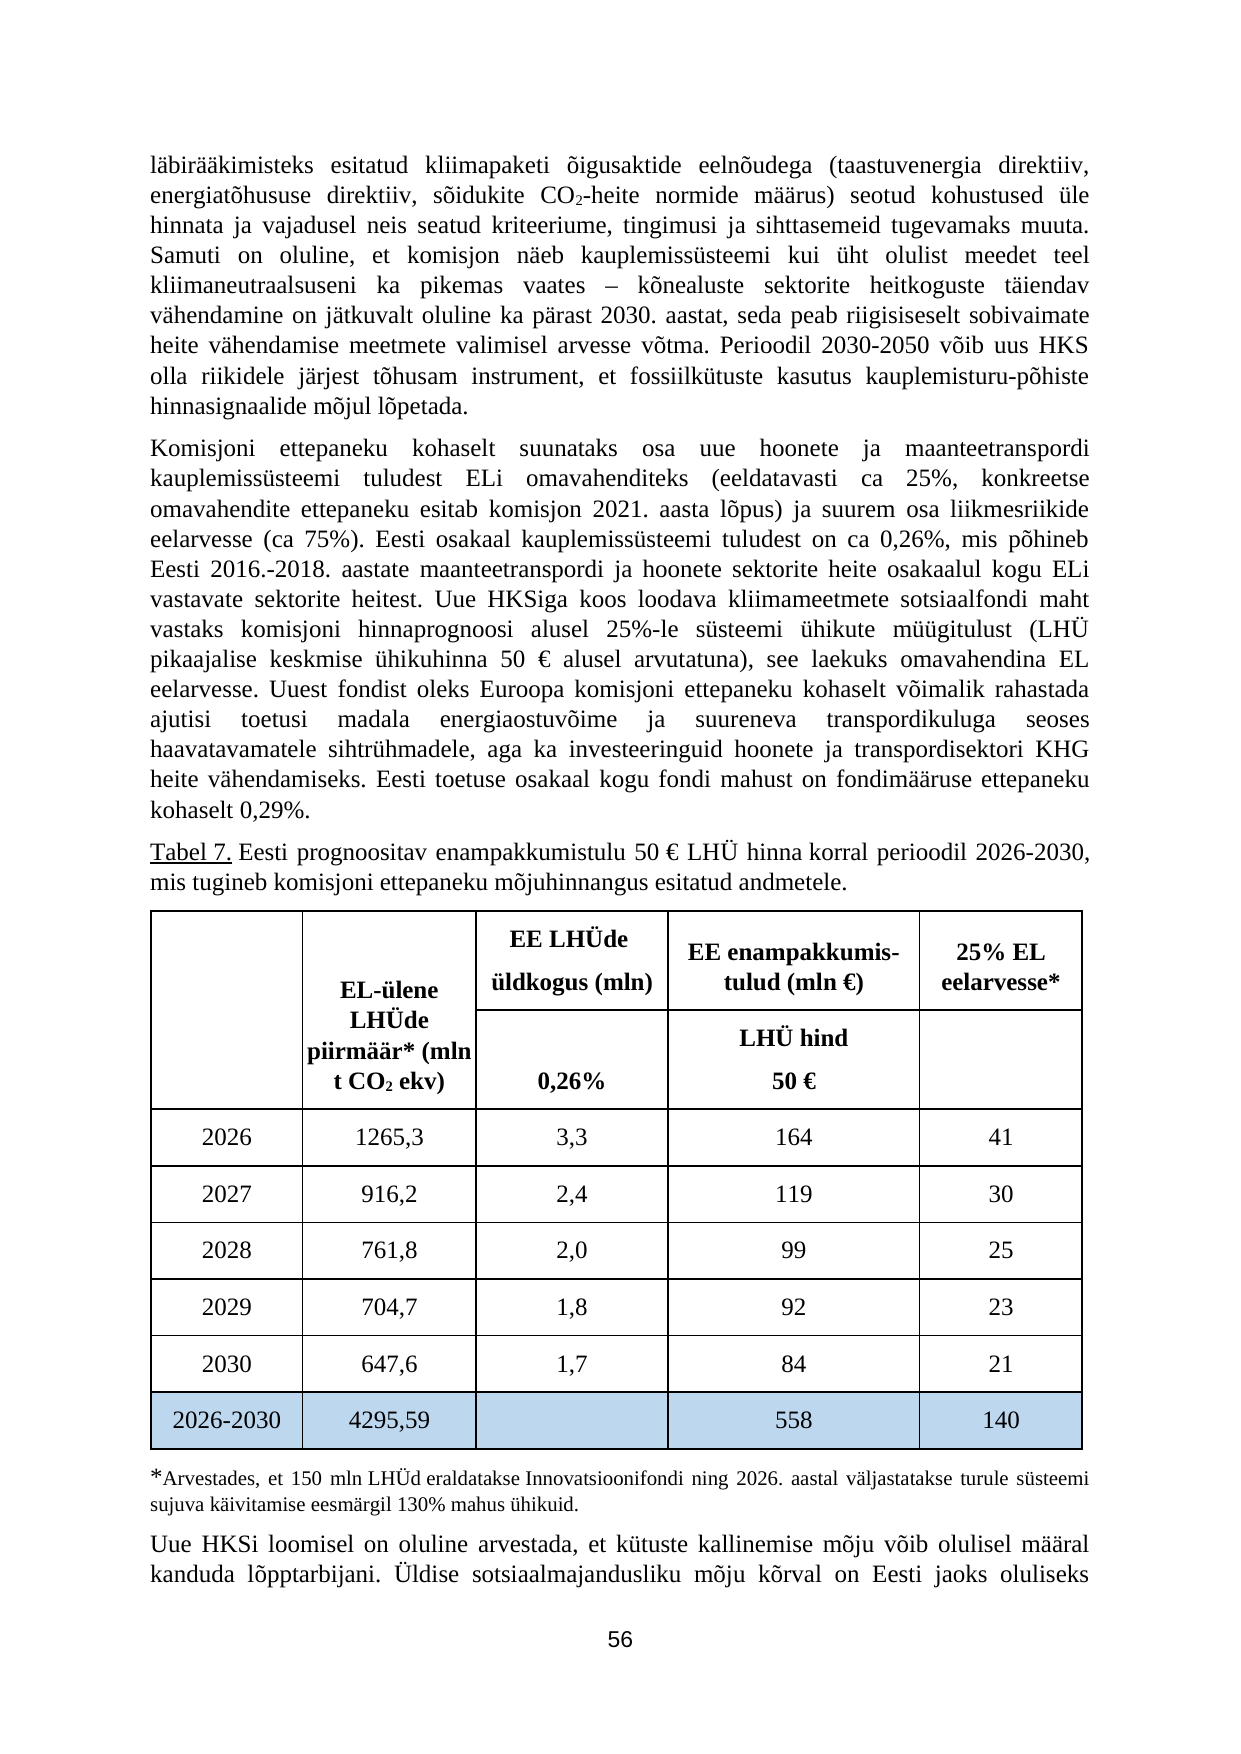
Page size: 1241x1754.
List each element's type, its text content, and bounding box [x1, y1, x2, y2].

text Tabel 7. Eesti prognoositav enampakkumistulu 50 € LHÜ hinna korral perioodil 2026-2030, mis tugineb komisjoni ettepaneku mõjuhinnangus esitatud andmetele. [150, 837, 1090, 896]
table_cell 761,8 [303, 1223, 475, 1278]
table_cell 2030 [152, 1336, 302, 1391]
table_header 25% EL eelarvesse* [920, 912, 1081, 1009]
table_cell 1265,3 [303, 1110, 475, 1165]
table_cell 25 [920, 1223, 1081, 1278]
table_cell 0,26% [477, 1011, 667, 1108]
table_cell 99 [669, 1223, 919, 1278]
table_cell 92 [669, 1280, 919, 1334]
table_header [152, 912, 302, 1108]
table_cell 119 [669, 1167, 919, 1221]
table_cell 164 [669, 1110, 919, 1165]
table_cell [920, 1011, 1081, 1108]
table_header EE LHÜde üldkogus (mln) [477, 912, 667, 1009]
table_cell 2,4 [477, 1167, 667, 1221]
table_cell 1,7 [477, 1336, 667, 1391]
table_cell 23 [920, 1280, 1081, 1334]
table_header EE enampakkumis-tulud (mln €) [669, 912, 919, 1009]
table_cell 2029 [152, 1280, 302, 1334]
table_cell 3,3 [477, 1110, 667, 1165]
text *Arvestades, et 150 mln LHÜd eraldatakse Innovatsioonifondi ning 2026. aastal väljastatakse turule süsteemi sujuva käivitamise eesmärgil 130% mahus ühikuid. [150, 1462, 1090, 1516]
table_cell 140 [920, 1393, 1081, 1448]
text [150, 1529, 1090, 1588]
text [150, 150, 1090, 419]
table_cell 704,7 [303, 1280, 475, 1334]
table_cell 4295,59 [303, 1393, 475, 1448]
table_cell [477, 1393, 667, 1448]
table_cell 2026 [152, 1110, 302, 1165]
text Komisjoni ettepaneku kohaselt suunataks osa uue hoonete ja maanteetranspordi kauplemissüsteemi tuludest ELi omavahenditeks (eeldatavasti ca 25%, konkreetse omavahendite ettepaneku esitab komisjon 2021. aasta lõpus) ja suurem osa liikmesriikide eelarvesse (ca 75%). Eesti osakaal kauplemissüsteemi tuludest on ca 0,26%, mis põhineb Eesti 2016.-2018. aastate maanteetranspordi ja hoonete sektorite heite osakaalul kogu ELi vastavate sektorite heitest. Uue HKSiga koos loodava kliimameetmete sotsiaalfondi maht vastaks komisjoni hinnaprognoosi alusel 25%-le süsteemi ühikute müügitulust (LHÜ pikaajalise keskmise ühikuhinna 50 € alusel arvutatuna), see laekuks omavahendina EL eelarvesse. Uuest fondist oleks Euroopa komisjoni ettepaneku kohaselt võimalik rahastada ajutisi toetusi madala energiaostuvõime ja suureneva transpordikuluga seoses haavatavamatele sihtrühmadele, aga ka investeeringuid hoonete ja transpordisektori KHG heite vähendamiseks. Eesti toetuse osakaal kogu fondi mahust on fondimääruse ettepaneku kohaselt 0,29%. [150, 433, 1090, 823]
table_cell 2028 [152, 1223, 302, 1278]
table_cell 41 [920, 1110, 1081, 1165]
table_cell 916,2 [303, 1167, 475, 1221]
table_cell 2026-2030 [152, 1393, 302, 1448]
table_cell 84 [669, 1336, 919, 1391]
table_cell 1,8 [477, 1280, 667, 1334]
table_cell 558 [669, 1393, 919, 1448]
table_header EL-ülene LHÜde piirmäär* (mln t CO2 ekv) [303, 912, 475, 1108]
table_cell 647,6 [303, 1336, 475, 1391]
table_cell 21 [920, 1336, 1081, 1391]
table_cell 2,0 [477, 1223, 667, 1278]
table_cell 30 [920, 1167, 1081, 1221]
table_cell LHÜ hind 50 € [669, 1011, 919, 1108]
table_cell 2027 [152, 1167, 302, 1221]
